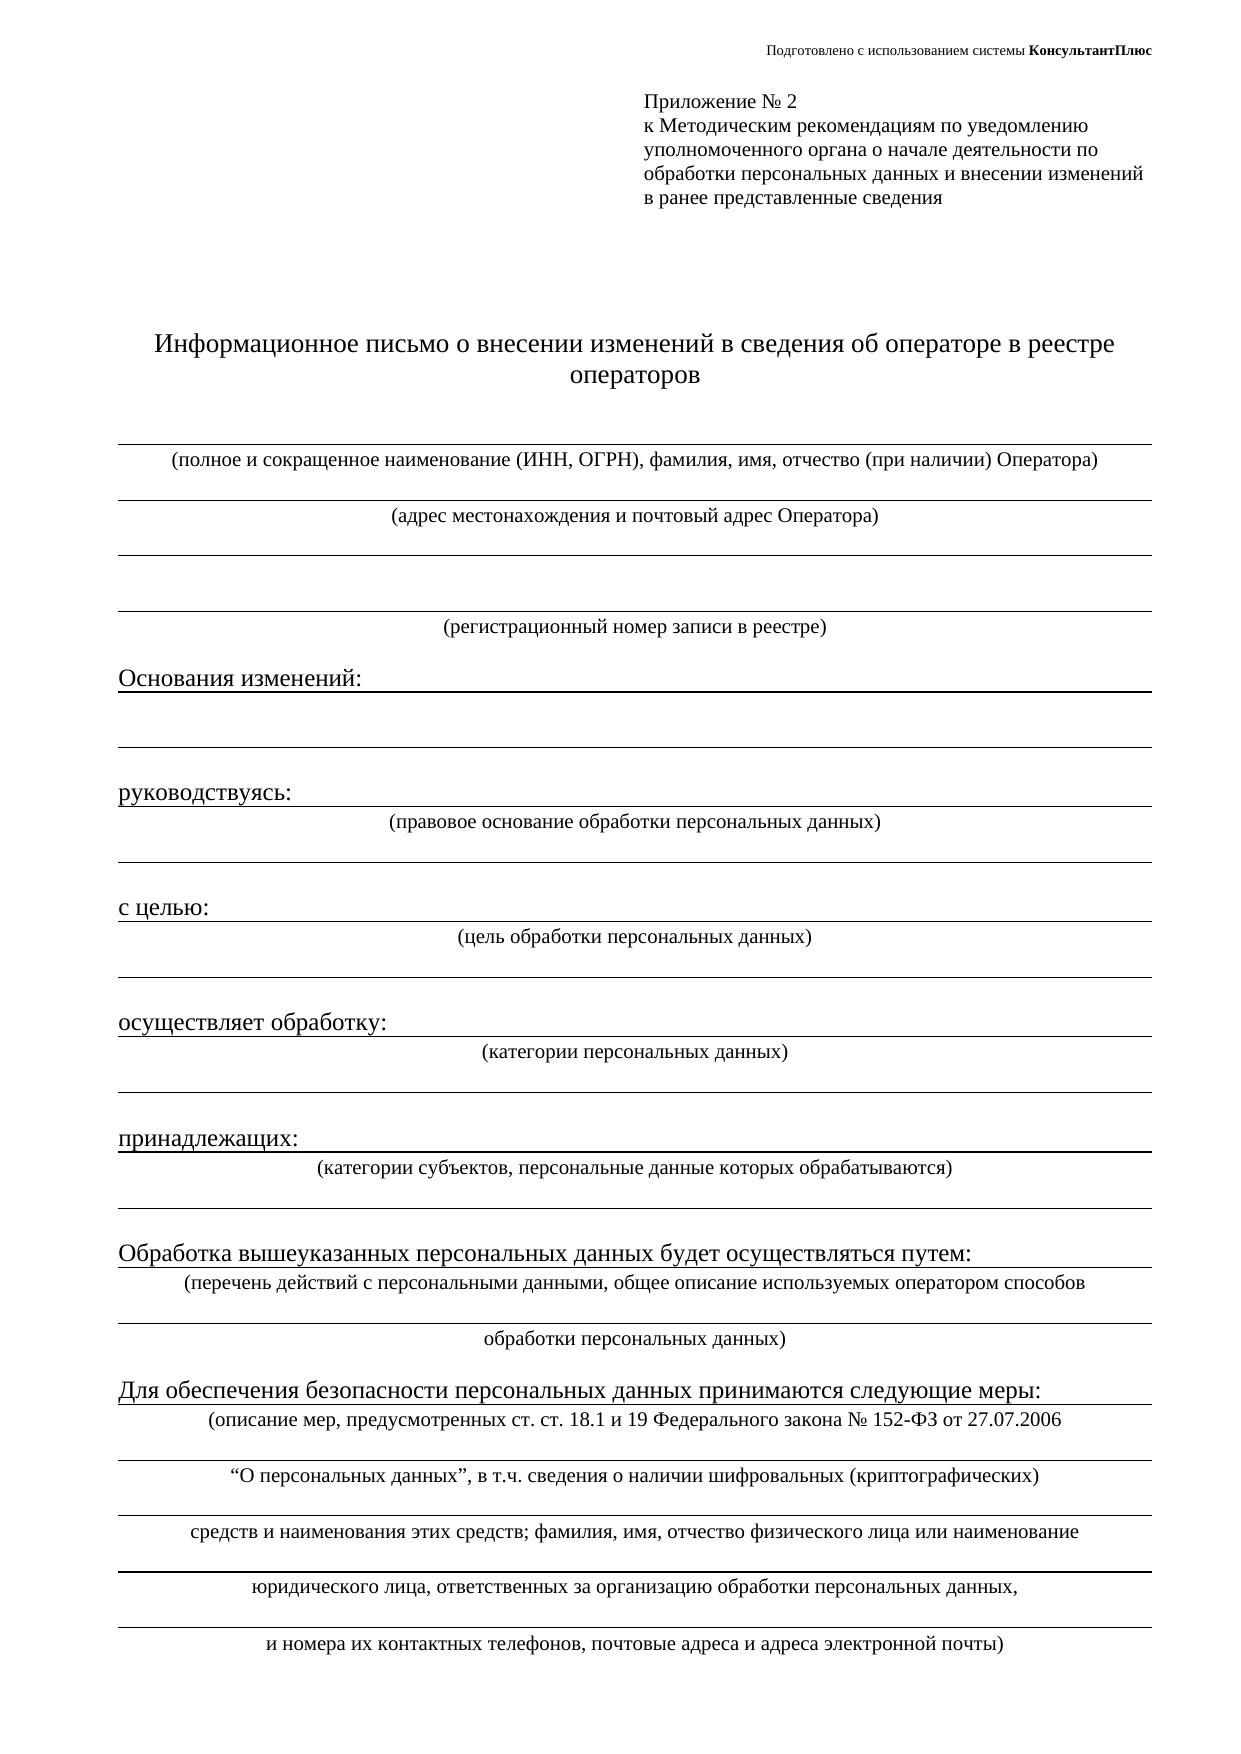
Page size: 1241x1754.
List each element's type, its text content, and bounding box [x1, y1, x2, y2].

text (перечень действий с персональными данными, общее описание используемых оператором способов [118, 1268, 1152, 1294]
text и номера их контактных телефонов, почтовые адреса и адреса электронной почты) [118, 1628, 1152, 1654]
text (полное и сокращенное наименование (ИНН, ОГРН), фамилия, имя, отчество (при наличии) Оператора) [118, 445, 1152, 471]
text (правовое основание обработки персональных данных) [118, 807, 1152, 833]
text “О персональных данных”, в т.ч. сведения о наличии шифровальных (криптографических) [118, 1461, 1152, 1487]
text Приложение № 2 к Методическим рекомендациям по уведомлению уполномоченного органа о начале деятельности по обработки персональных данных и внесении изменений в ранее представленные сведения [644, 88, 1152, 209]
text руководствуясь: [118, 777, 1152, 806]
text Для обеспечения безопасности персональных данных принимаются следующие меры: [118, 1375, 1152, 1403]
text (описание мер, предусмотренных ст. ст. 18.1 и 19 Федерального закона № 152-ФЗ от 27.07.2006 [118, 1405, 1152, 1431]
text юридического лица, ответственных за организацию обработки персональных данных, [118, 1573, 1152, 1598]
text Основания изменений: [118, 663, 1152, 691]
text (адрес местонахождения и почтовый адрес Оператора) [118, 501, 1152, 527]
text (категории персональных данных) [118, 1037, 1152, 1063]
text Информационное письмо о внесении изменений в сведения об операторе в реестре операторов [118, 327, 1152, 390]
text Обработка вышеуказанных персональных данных будет осуществляться путем: [118, 1238, 1152, 1267]
text (регистрационный номер записи в реестре) [118, 612, 1152, 638]
text принадлежащих: [118, 1123, 1152, 1151]
text осуществляет обработку: [118, 1007, 1152, 1036]
text средств и наименования этих средств; фамилия, имя, отчество физического лица или наименование [118, 1516, 1152, 1543]
text (категории субъектов, персональные данные которых обрабатываются) [118, 1153, 1152, 1179]
text обработки персональных данных) [118, 1324, 1152, 1350]
text с целью: [118, 892, 1152, 921]
text (цель обработки персональных данных) [118, 922, 1152, 948]
